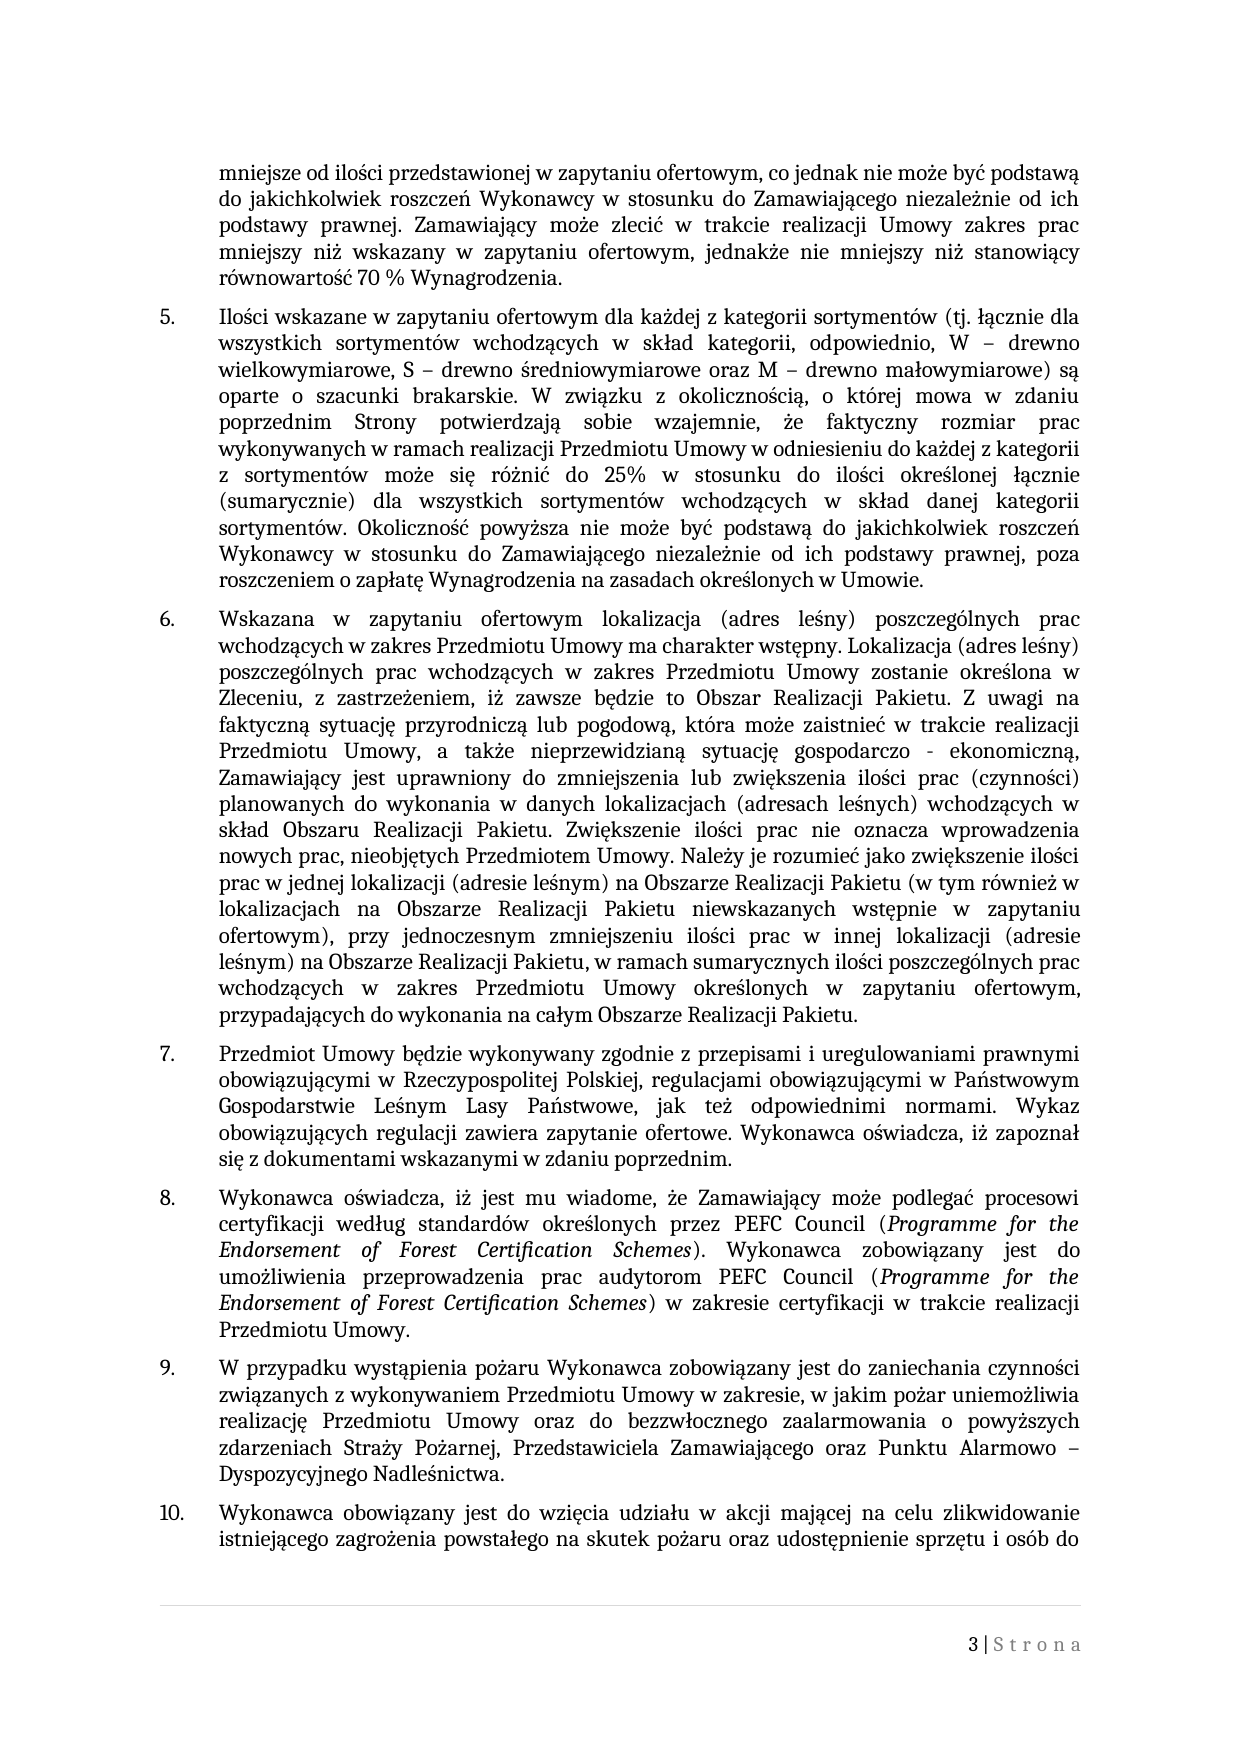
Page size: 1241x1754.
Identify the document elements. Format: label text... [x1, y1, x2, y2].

list Wskazana w zapytaniu ofertowym lokalizacja (adres leśny) poszczególnych prac wchodzących w zakres Przedmiotu Umowy ma charakter wstępny. Lokalizacja (adres leśny) poszczególnych prac wchodzących w zakres Przedmiotu Umowy zostanie określona w Zleceniu, z zastrzeżeniem, iż zawsze będzie to Obszar Realizacji Pakietu. Z uwagi na faktyczną sytuację przyrodniczą lub pogodową, która może zaistnieć w trakcie realizacji Przedmiotu Umowy, a także nieprzewidzianą sytuację gospodarczo - ekonomiczną, Zamawiający jest uprawniony do zmniejszenia lub zwiększenia ilości prac (czynności) planowanych do wykonania w danych lokalizacjach (adresach leśnych) wchodzących w skład Obszaru Realizacji Pakietu. Zwiększenie ilości prac nie oznacza wprowadzenia nowych prac, nieobjętych Przedmiotem Umowy. Należy je rozumieć jako zwiększenie ilości prac w jednej lokalizacji (adresie leśnym) na Obszarze Realizacji Pakietu (w tym również w lokalizacjach na Obszarze Realizacji Pakietu niewskazanych wstępnie w zapytaniu ofertowym), przy jednoczesnym zmniejszeniu ilości prac w innej lokalizacji (adresie leśnym) na Obszarze Realizacji Pakietu, w ramach sumarycznych ilości poszczególnych prac wchodzących w zakres Przedmiotu Umowy określonych w zapytaniu ofertowym, przypadających do wykonania na całym Obszarze Realizacji Pakietu. [159, 606, 1081, 1028]
list Przedmiot Umowy będzie wykonywany zgodnie z przepisami i uregulowaniami prawnymi obowiązującymi w Rzeczypospolitej Polskiej, regulacjami obowiązującymi w Państwowym Gospodarstwie Leśnym Lasy Państwowe, jak też odpowiednimi normami. Wykaz obowiązujących regulacji zawiera zapytanie ofertowe. Wykonawca oświadcza, iż zapoznał się z dokumentami wskazanymi w zdaniu poprzednim. [159, 1040, 1081, 1172]
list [159, 1499, 1081, 1552]
list W przypadku wystąpienia pożaru Wykonawca zobowiązany jest do zaniechania czynności związanych z wykonywaniem Przedmiotu Umowy w zakresie, w jakim pożar uniemożliwia realizację Przedmiotu Umowy oraz do bezzwłocznego zaalarmowania o powyższych zdarzeniach Straży Pożarnej, Przedstawiciela Zamawiającego oraz Punktu Alarmowo – Dyspozycyjnego Nadleśnictwa. [159, 1355, 1081, 1487]
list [159, 159, 1081, 291]
list Wykonawca oświadcza, iż jest mu wiadome, że Zamawiający może podlegać procesowi certyfikacji według standardów określonych przez PEFC Council (Programme for the Endorsement of Forest Certification Schemes). Wykonawca zobowiązany jest do umożliwienia przeprowadzenia prac audytorom PEFC Council (Programme for the Endorsement of Forest Certification Schemes) w zakresie certyfikacji w trakcie realizacji Przedmiotu Umowy. [159, 1184, 1081, 1343]
list Ilości wskazane w zapytaniu ofertowym dla każdej z kategorii sortymentów (tj. łącznie dla wszystkich sortymentów wchodzących w skład kategorii, odpowiednio, W – drewno wielkowymiarowe, S – drewno średniowymiarowe oraz M – drewno małowymiarowe) są oparte o szacunki brakarskie. W związku z okolicznością, o której mowa w zdaniu poprzednim Strony potwierdzają sobie wzajemnie, że faktyczny rozmiar prac wykonywanych w ramach realizacji Przedmiotu Umowy w odniesieniu do każdej z kategorii z sortymentów może się różnić do 25% w stosunku do ilości określonej łącznie (sumarycznie) dla wszystkich sortymentów wchodzących w skład danej kategorii sortymentów. Okoliczność powyższa nie może być podstawą do jakichkolwiek roszczeń Wykonawcy w stosunku do Zamawiającego niezależnie od ich podstawy prawnej, poza roszczeniem o zapłatę Wynagrodzenia na zasadach określonych w Umowie. [159, 304, 1081, 594]
